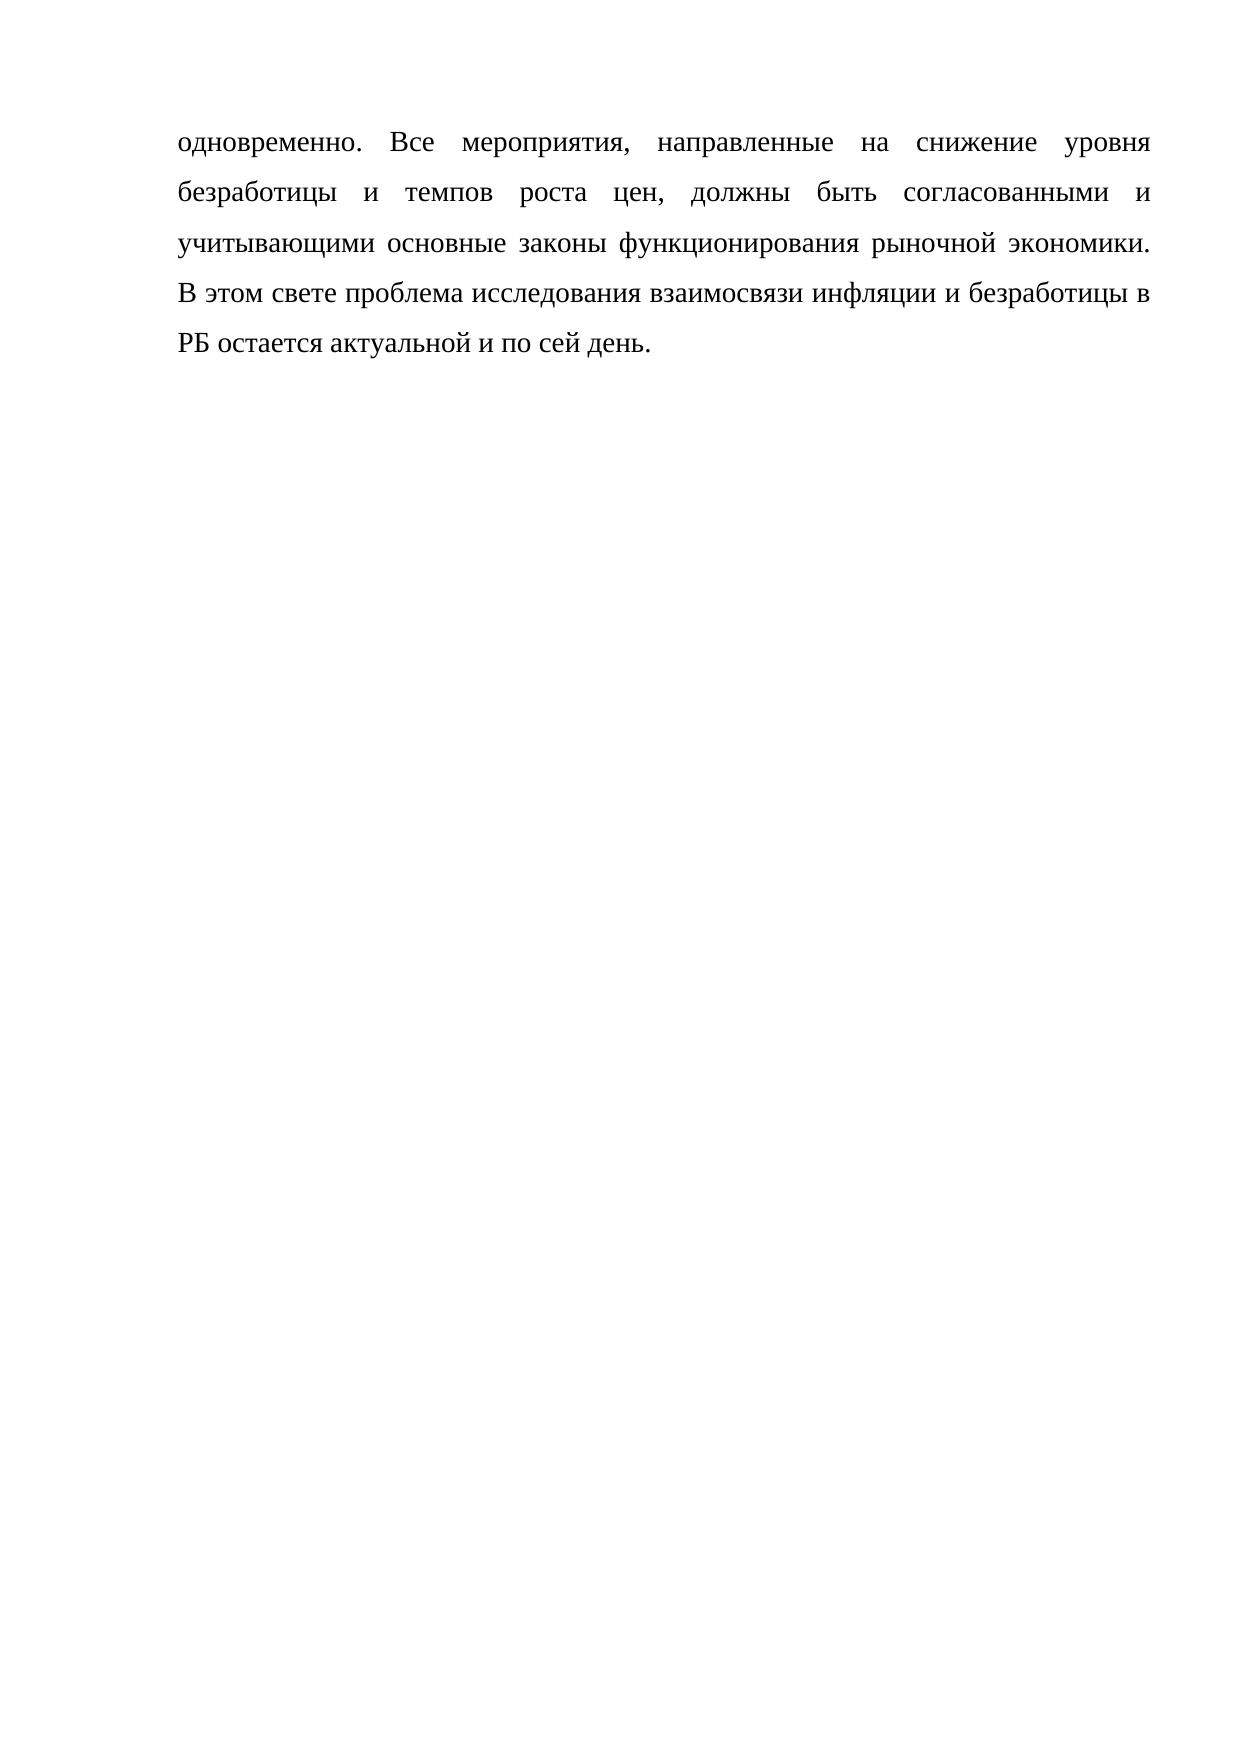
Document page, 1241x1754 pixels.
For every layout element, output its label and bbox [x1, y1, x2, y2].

text [177, 124, 1152, 359]
